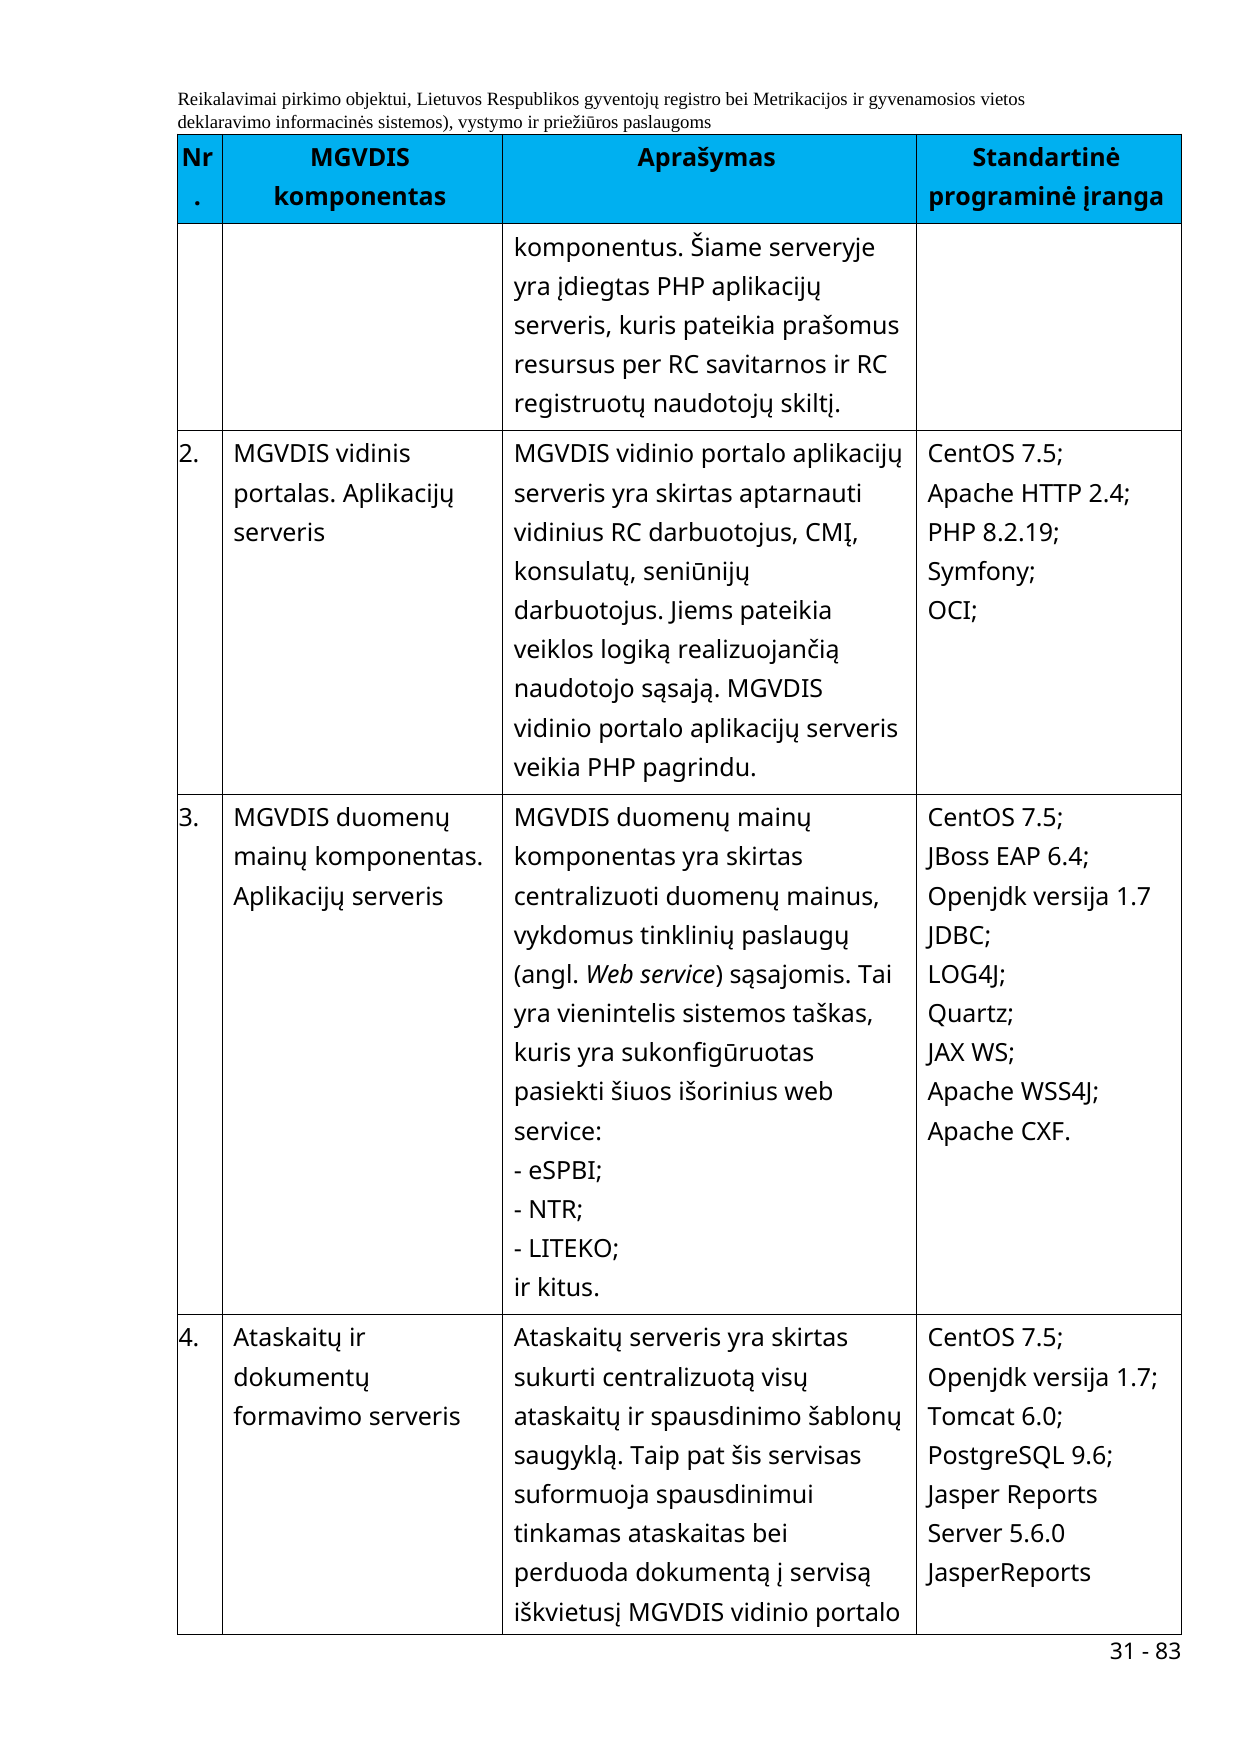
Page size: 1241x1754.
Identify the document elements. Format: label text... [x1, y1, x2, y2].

table_header Standartinė programinė įranga [917, 135, 1181, 223]
table_cell [178, 795, 222, 1314]
table_cell [178, 224, 222, 430]
table_cell MGVDIS duomenų mainų komponentas. Aplikacijų serveris [223, 795, 502, 1314]
table_header MGVDIS komponentas [223, 135, 502, 223]
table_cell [917, 224, 1181, 430]
table_cell MGVDIS vidinis portalas. Aplikacijų serveris [223, 431, 502, 793]
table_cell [503, 224, 916, 430]
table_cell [223, 224, 502, 430]
table_header Nr. [178, 135, 222, 223]
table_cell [223, 1315, 502, 1634]
table_cell CentOS 7.5; Apache HTTP 2.4; PHP 8.2.19; Symfony; OCI; [917, 431, 1181, 793]
table_cell MGVDIS duomenų mainų komponentas yra skirtas centralizuoti duomenų mainus, vykdomus tinklinių paslaugų (angl. Web service) sąsajomis. Tai yra vienintelis sistemos taškas, kuris yra sukonfigūruotas pasiekti šiuos išorinius web service: - eSPBI; - NTR; - LITEKO; ir kitus. [503, 795, 916, 1314]
table_cell CentOS 7.5; JBoss EAP 6.4; Openjdk versija 1.7 JDBC; LOG4J; Quartz; JAX WS; Apache WSS4J; Apache CXF. [917, 795, 1181, 1314]
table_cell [503, 1315, 916, 1634]
table_header Aprašymas [503, 135, 916, 223]
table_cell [917, 1315, 1181, 1634]
table_cell MGVDIS vidinio portalo aplikacijų serveris yra skirtas aptarnauti vidinius RC darbuotojus, CMĮ, konsulatų, seniūnijų darbuotojus. Jiems pateikia veiklos logiką realizuojančią naudotojo sąsają. MGVDIS vidinio portalo aplikacijų serveris veikia PHP pagrindu. [503, 431, 916, 793]
table_cell [178, 431, 222, 793]
table_cell [178, 1315, 222, 1634]
